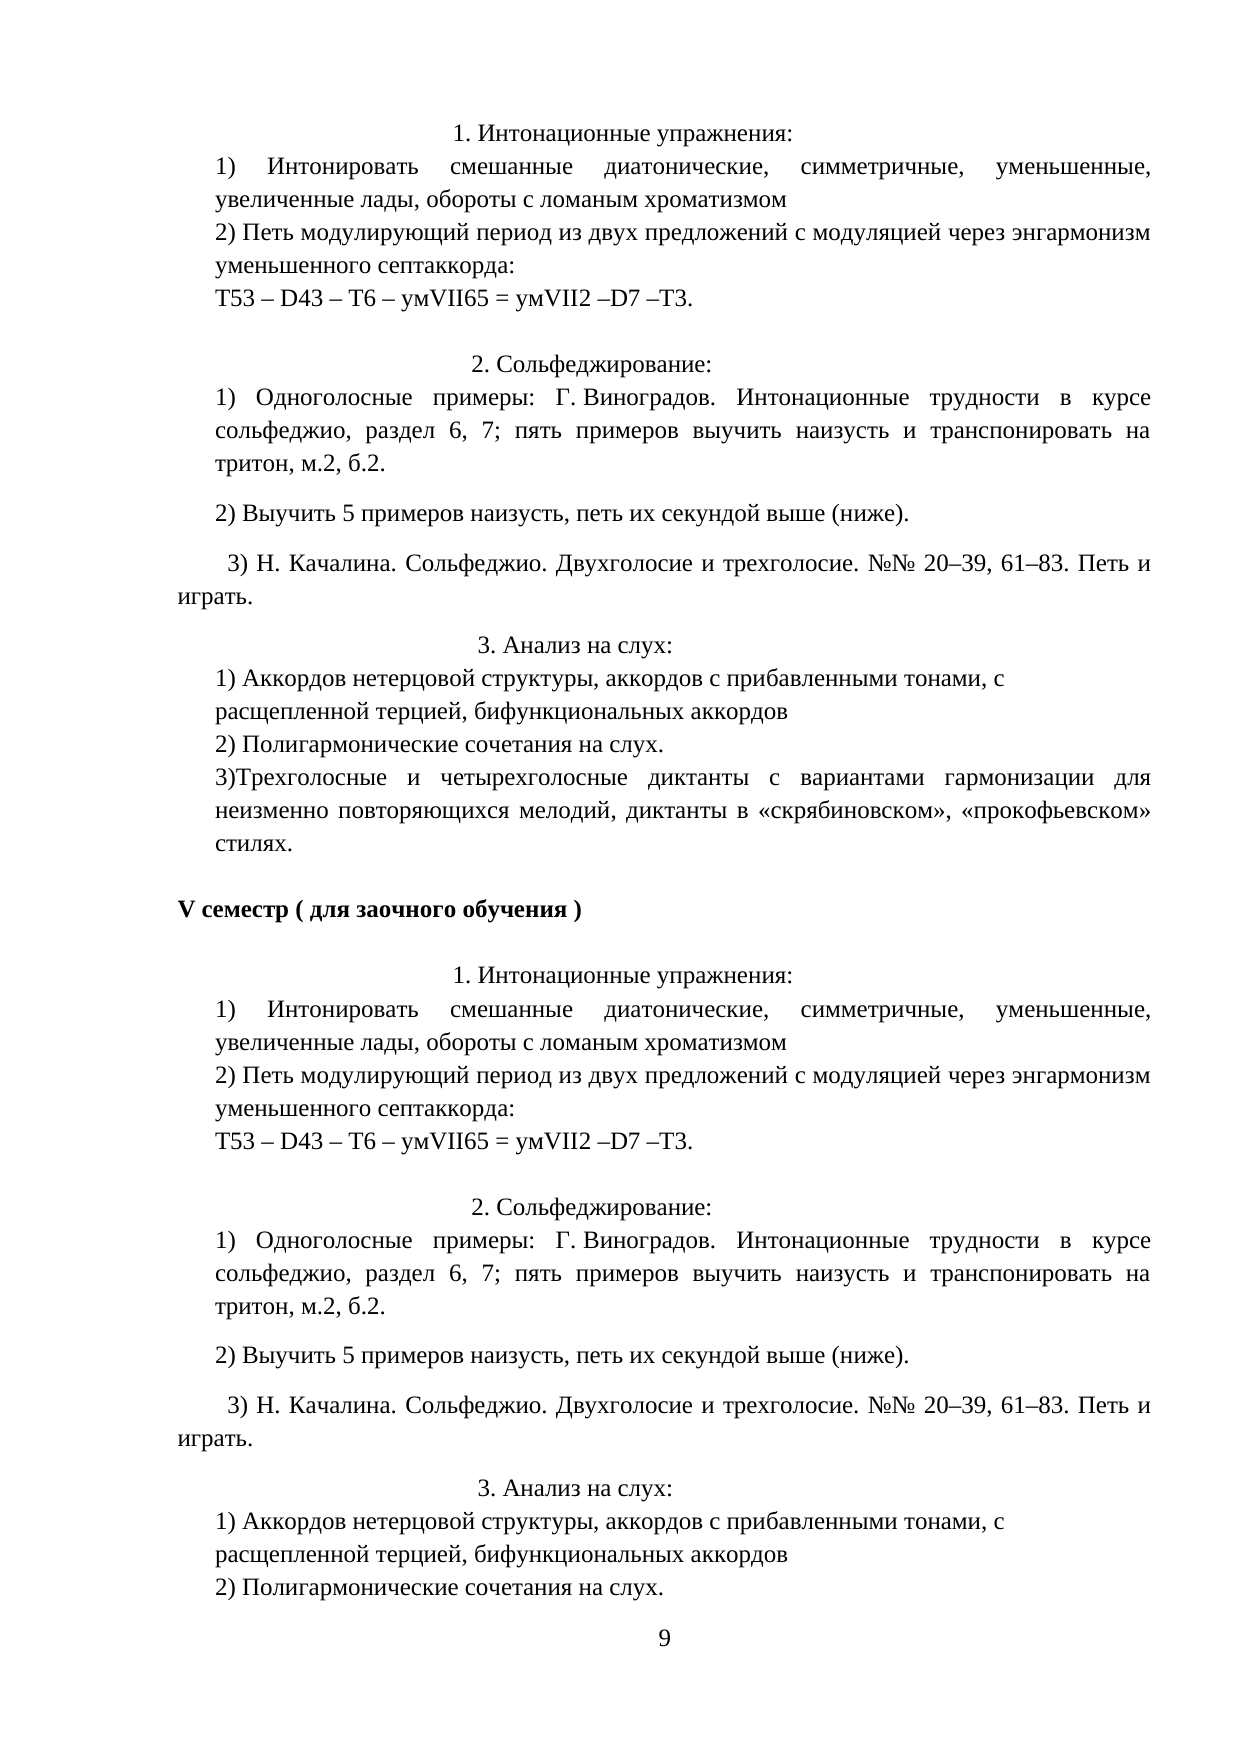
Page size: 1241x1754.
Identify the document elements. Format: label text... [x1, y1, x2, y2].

text 2) Выучить 5 примеров наизусть, петь их секундой выше (ниже). [215, 1341, 1152, 1369]
text 3. Анализ на слух: [215, 630, 1152, 659]
text 2) Полигармонические сочетания на слух. [215, 729, 1152, 758]
text 2) Выучить 5 примеров наизусть, петь их секундой выше (ниже). [215, 498, 1152, 527]
text 2. Сольфеджирование: [215, 349, 1152, 378]
text T53 – D43 – T6 – умVII65 = умVII2 –D7 –T3. [215, 1126, 1152, 1154]
text 1) Одноголосные примеры: Г. Виноградов. Интонационные трудности в курсе сольфеджио, раздел 6, 7; пять примеров выучить наизусть и транспонировать на тритон, м.2, б.2. [215, 1225, 1152, 1319]
text 1) Аккордов нетерцовой структуры, аккордов с прибавленными тонами, с расщепленной терцией, бифункциональных аккордов [215, 1506, 1152, 1568]
text 3) Н. Качалина. Сольфеджио. Двухголосие и трехголосие. №№ 20–39, 61–83. Петь и играть. [177, 548, 1152, 609]
text 2) Петь модулирующий период из двух предложений с модуляцией через энгармонизм уменьшенного септаккорда: [215, 1060, 1152, 1121]
text 2) Петь модулирующий период из двух предложений с модуляцией через энгармонизм уменьшенного септаккорда: [215, 217, 1152, 279]
text 3) Н. Качалина. Сольфеджио. Двухголосие и трехголосие. №№ 20–39, 61–83. Петь и играть. [177, 1390, 1152, 1452]
text T53 – D43 – T6 – умVII65 = умVII2 –D7 –T3. [215, 283, 1152, 312]
text 1. Интонационные упражнения: [252, 961, 1152, 989]
text V семестр ( для заочного обучения ) [177, 894, 1152, 923]
text 2) Полигармонические сочетания на слух. [215, 1572, 1152, 1601]
text 1) Интонировать смешанные диатонические, симметричные, уменьшенные, увеличенные лады, обороты с ломаным хроматизмом [215, 151, 1152, 213]
text 2. Сольфеджирование: [215, 1192, 1152, 1221]
text 3)Трехголосные и четырехголосные диктанты с вариантами гармонизации для неизменно повторяющихся мелодий, диктанты в «скрябиновском», «прокофьевском» стилях. [215, 762, 1152, 857]
text 1) Одноголосные примеры: Г. Виноградов. Интонационные трудности в курсе сольфеджио, раздел 6, 7; пять примеров выучить наизусть и транспонировать на тритон, м.2, б.2. [215, 382, 1152, 477]
text 1) Аккордов нетерцовой структуры, аккордов с прибавленными тонами, с расщепленной терцией, бифункциональных аккордов [215, 663, 1152, 725]
text 1. Интонационные упражнения: [252, 118, 1152, 147]
text 1) Интонировать смешанные диатонические, симметричные, уменьшенные, увеличенные лады, обороты с ломаным хроматизмом [215, 994, 1152, 1055]
text 3. Анализ на слух: [215, 1473, 1152, 1502]
